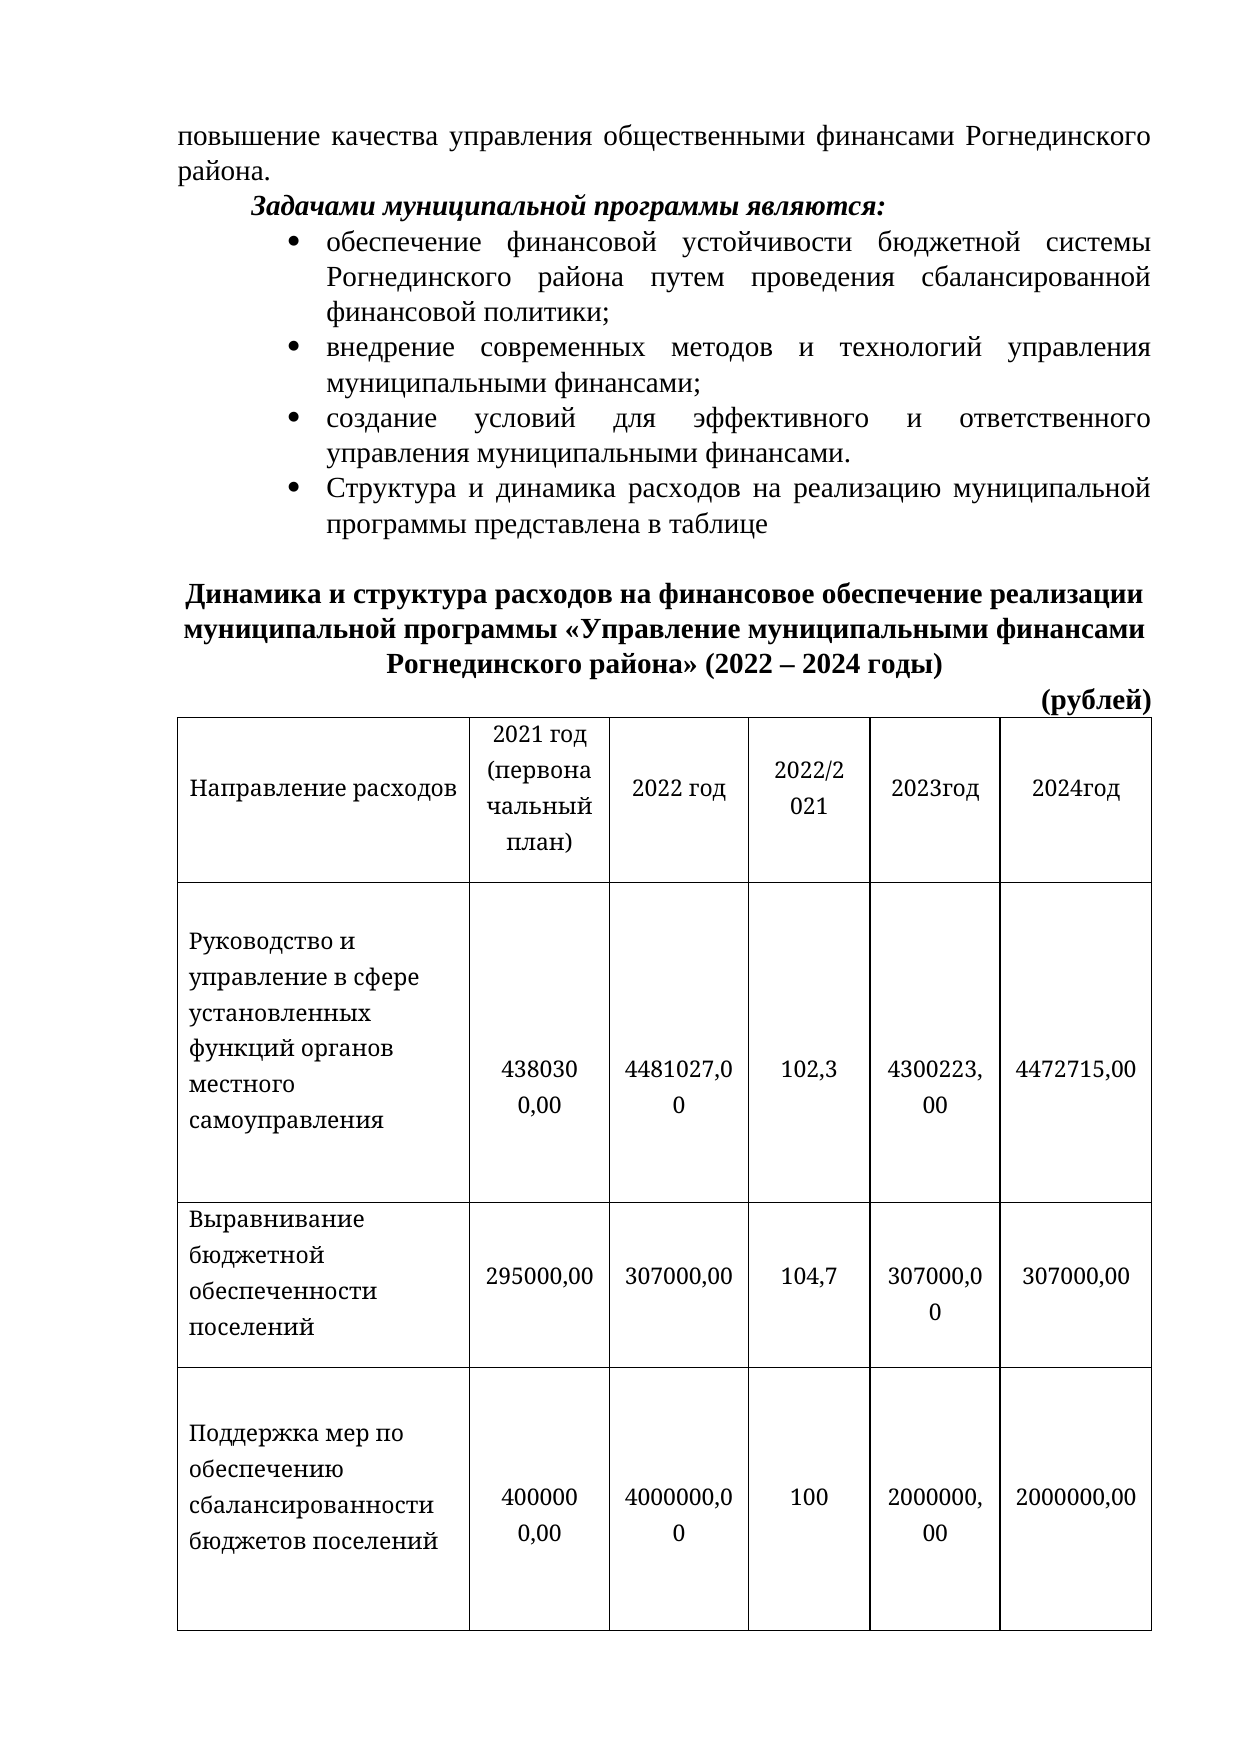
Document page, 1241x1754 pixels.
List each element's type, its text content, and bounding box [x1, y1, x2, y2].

table_cell 2000000,00 [1001, 1368, 1151, 1630]
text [177, 118, 1152, 187]
table_cell 4380300,00 [470, 883, 609, 1202]
table_cell 295000,00 [470, 1203, 609, 1367]
table_cell 100 [749, 1368, 869, 1630]
table_header 2023год [871, 718, 999, 882]
table_cell Руководство и управление в сфере установленных функций органов местного самоуправления [178, 883, 469, 1202]
list внедрение современных методов и технологий управления муниципальными финансами; [288, 329, 1152, 398]
table_cell Поддержка мер по обеспечению сбалансированности бюджетов поселений [178, 1368, 469, 1630]
table_cell 307000,00 [1001, 1203, 1151, 1367]
text Динамика и структура расходов на финансовое обеспечение реализации муниципальной программы «Управление муниципальными финансами Рогнединского района» (2022 – 2024 годы) [177, 576, 1152, 680]
table_header 2021 год (первоначальный план) [470, 718, 609, 882]
table_header Направление расходов [178, 718, 469, 882]
table_cell 104,7 [749, 1203, 869, 1367]
list обеспечение финансовой устойчивости бюджетной системы Рогнединского района путем проведения сбалансированной финансовой политики; [288, 224, 1152, 328]
table_cell 4300223,00 [871, 883, 999, 1202]
table_header 2024год [1001, 718, 1151, 882]
table_cell Выравнивание бюджетной обеспеченности поселений [178, 1203, 469, 1367]
table_header 2022/2021 [749, 718, 869, 882]
table_cell 307000,00 [610, 1203, 748, 1367]
table_cell 4000000,00 [470, 1368, 609, 1630]
text Задачами муниципальной программы являются: [177, 188, 1152, 222]
table_cell 307000,00 [871, 1203, 999, 1367]
table_cell 4472715,00 [1001, 883, 1151, 1202]
table_cell 2000000,00 [871, 1368, 999, 1630]
table_header 2022 год [610, 718, 748, 882]
list создание условий для эффективного и ответственного управления муниципальными финансами. [288, 400, 1152, 469]
list Структура и динамика расходов на реализацию муниципальной программы представлена в таблице [288, 471, 1152, 539]
table_cell 4000000,00 [610, 1368, 748, 1630]
table_cell 102,3 [749, 883, 869, 1202]
table_cell 4481027,00 [610, 883, 748, 1202]
text (рублей) [177, 682, 1152, 715]
